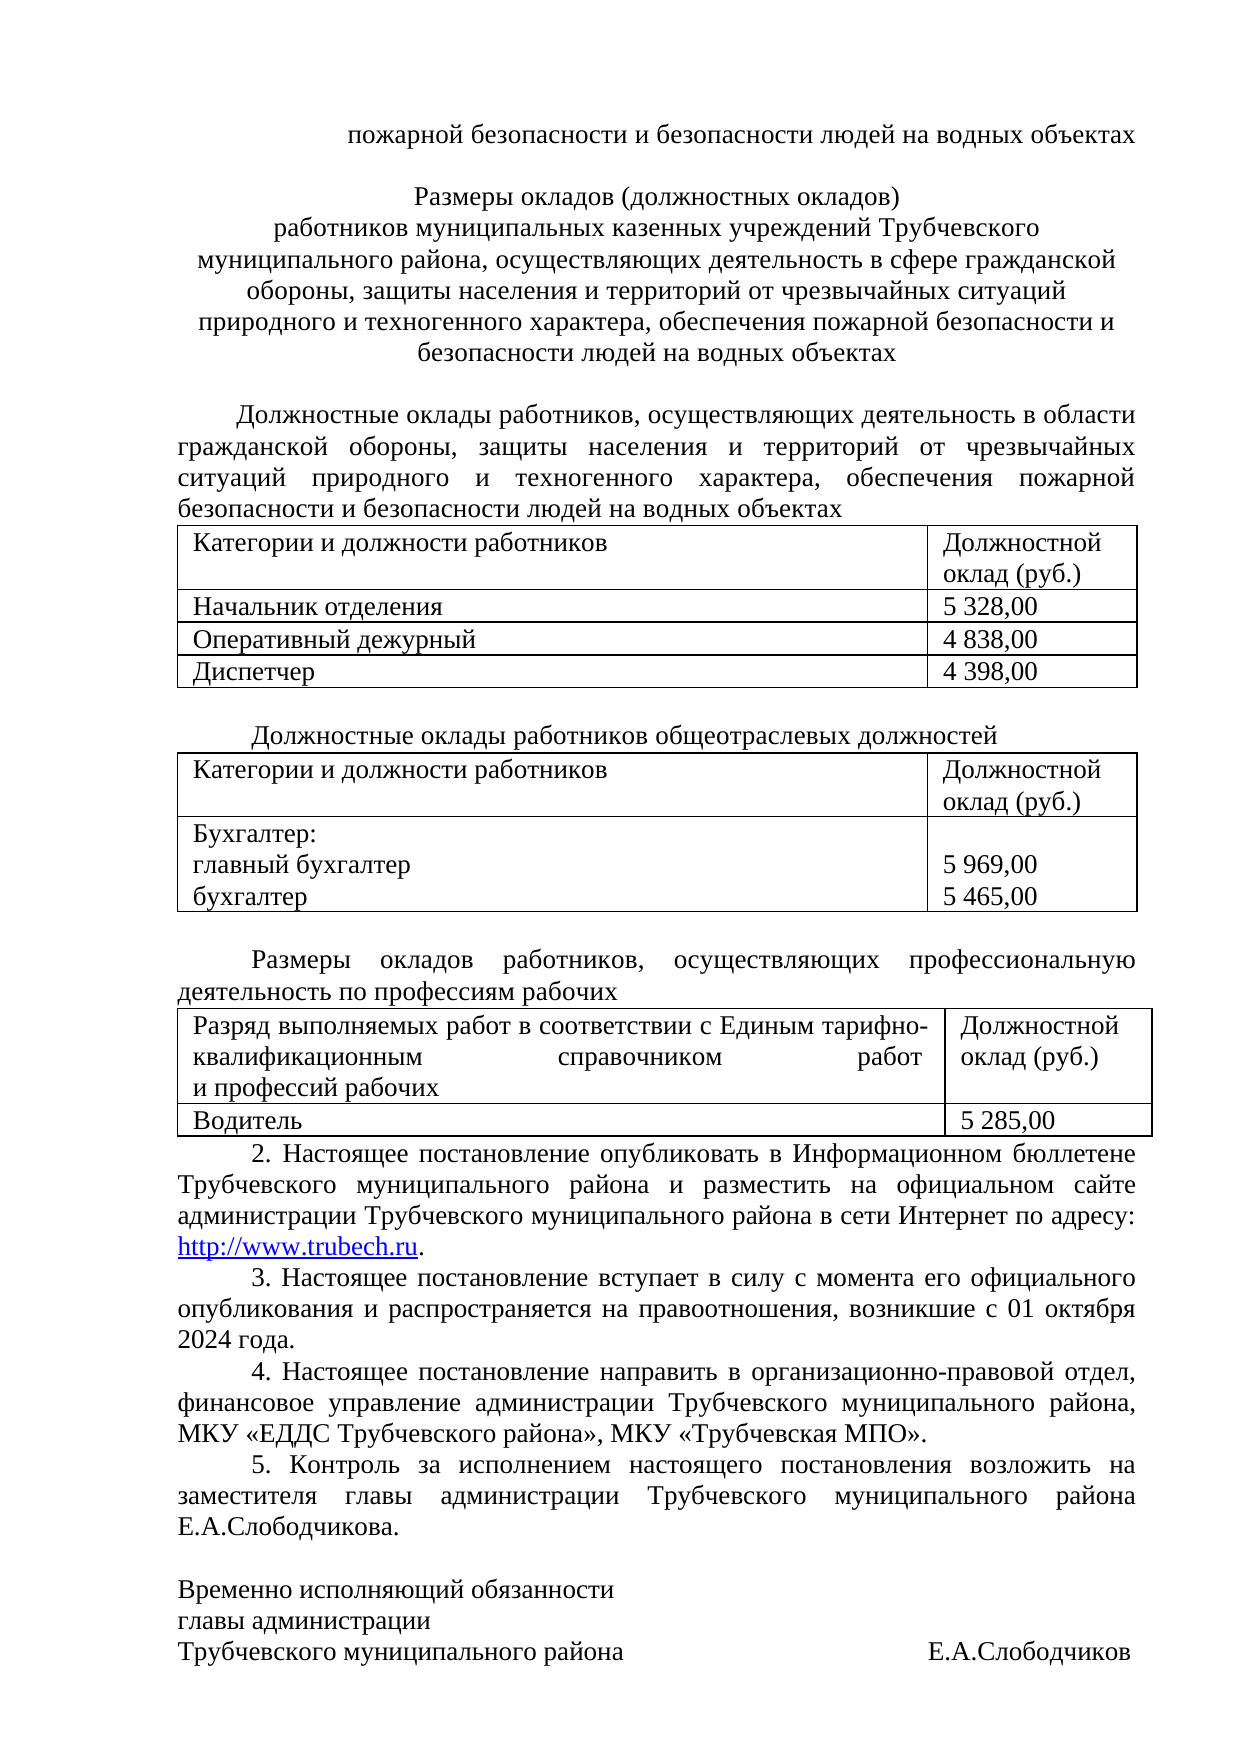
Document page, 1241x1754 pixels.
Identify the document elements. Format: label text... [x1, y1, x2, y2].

table_cell Бухгалтер: [178, 817, 927, 848]
text 4. Настоящее постановление направить в организационно-правовой отдел, финансовое управление администрации Трубчевского муниципального района, МКУ «ЕДДС Трубчевского района», МКУ «Трубчевская МПО». [177, 1355, 1137, 1448]
table_cell Должностной оклад (руб.) [928, 526, 1136, 588]
text 2. Настоящее постановление опубликовать в Информационном бюллетене Трубчевского муниципального района и разместить на официальном сайте администрации Трубчевского муниципального района в сети Интернет по адресу: http://www.trubech.ru. [177, 1137, 1137, 1261]
text Должностные оклады работников, осуществляющих деятельность в области гражданской обороны, защиты населения и территорий от чрезвычайных ситуаций природного и техногенного характера, обеспечения пожарной безопасности и безопасности людей на водных объектах [177, 398, 1137, 523]
table_cell Начальник отделения [178, 590, 927, 621]
text Должностные оклады работников общеотраслевых должностей [177, 719, 1137, 750]
table_cell Должностной оклад (руб.) [928, 754, 1136, 816]
text Размеры окладов (должностных окладов) [177, 180, 1137, 212]
text пожарной безопасности и безопасности людей на водных объектах [177, 118, 1137, 149]
table_cell Водитель [178, 1104, 944, 1135]
text Размеры окладов работников, осуществляющих профессиональную деятельность по профессиям рабочих [177, 943, 1137, 1006]
table_cell 5 969,00 [928, 849, 1136, 880]
text главы администрации [177, 1604, 1137, 1635]
text Трубчевского муниципального района Е.А.Слободчиков [177, 1635, 1137, 1666]
text Временно исполняющий обязанности [177, 1573, 1137, 1604]
table_cell 5 465,00 [928, 880, 1136, 911]
text работников муниципальных казенных учреждений Трубчевского муниципального района, осуществляющих деятельность в сфере гражданской обороны, защиты населения и территорий от чрезвычайных ситуаций природного и техногенного характера, обеспечения пожарной безопасности и безопасности людей на водных объектах [177, 212, 1137, 367]
table_cell 5 285,00 [946, 1104, 1151, 1135]
table_cell главный бухгалтер [178, 849, 927, 880]
table_cell Должностной оклад (руб.) [946, 1009, 1151, 1102]
table_cell бухгалтер [178, 880, 927, 911]
table_cell Разряд выполняемых работ в соответствии с Единым тарифно-квалификационным справочником работ и профессий рабочих [178, 1009, 944, 1102]
table_cell Категории и должности работников [178, 754, 927, 816]
table_cell [928, 817, 1136, 848]
text 5. Контроль за исполнением настоящего постановления возложить на заместителя главы администрации Трубчевского муниципального района Е.А.Слободчикова. [177, 1448, 1137, 1542]
table_cell Оперативный дежурный [178, 623, 927, 654]
table_cell Категории и должности работников [178, 526, 927, 588]
table_cell Диспетчер [178, 656, 927, 687]
table_cell 4 398,00 [928, 656, 1136, 687]
table_cell 5 328,00 [928, 590, 1136, 621]
table_cell 4 838,00 [928, 623, 1136, 654]
text 3. Настоящее постановление вступает в силу с момента его официального опубликования и распространяется на правоотношения, возникшие с 01 октября 2024 года. [177, 1261, 1137, 1355]
